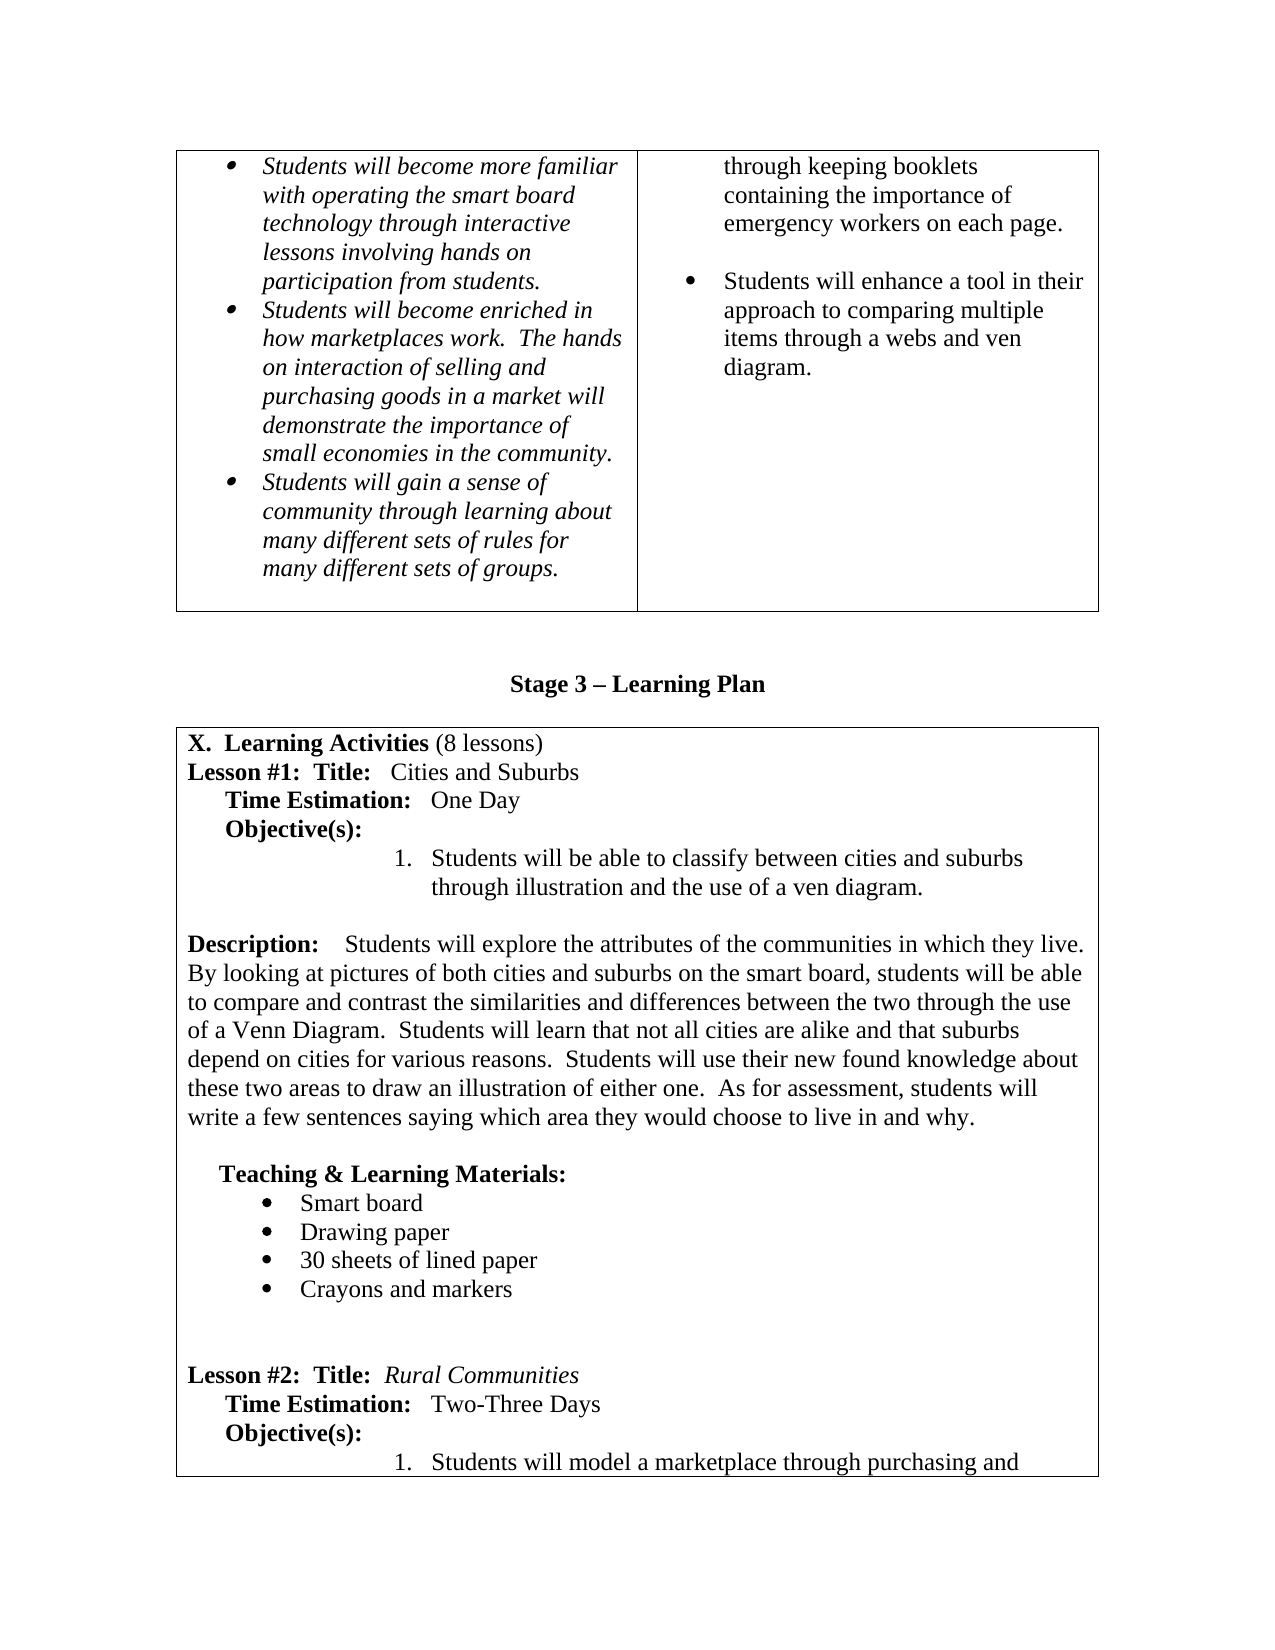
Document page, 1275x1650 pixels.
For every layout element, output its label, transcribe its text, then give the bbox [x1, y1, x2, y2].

text Stage 3 – Learning Plan [187, 669, 1087, 698]
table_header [177, 151, 637, 611]
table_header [177, 728, 1098, 1476]
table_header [638, 151, 1098, 611]
